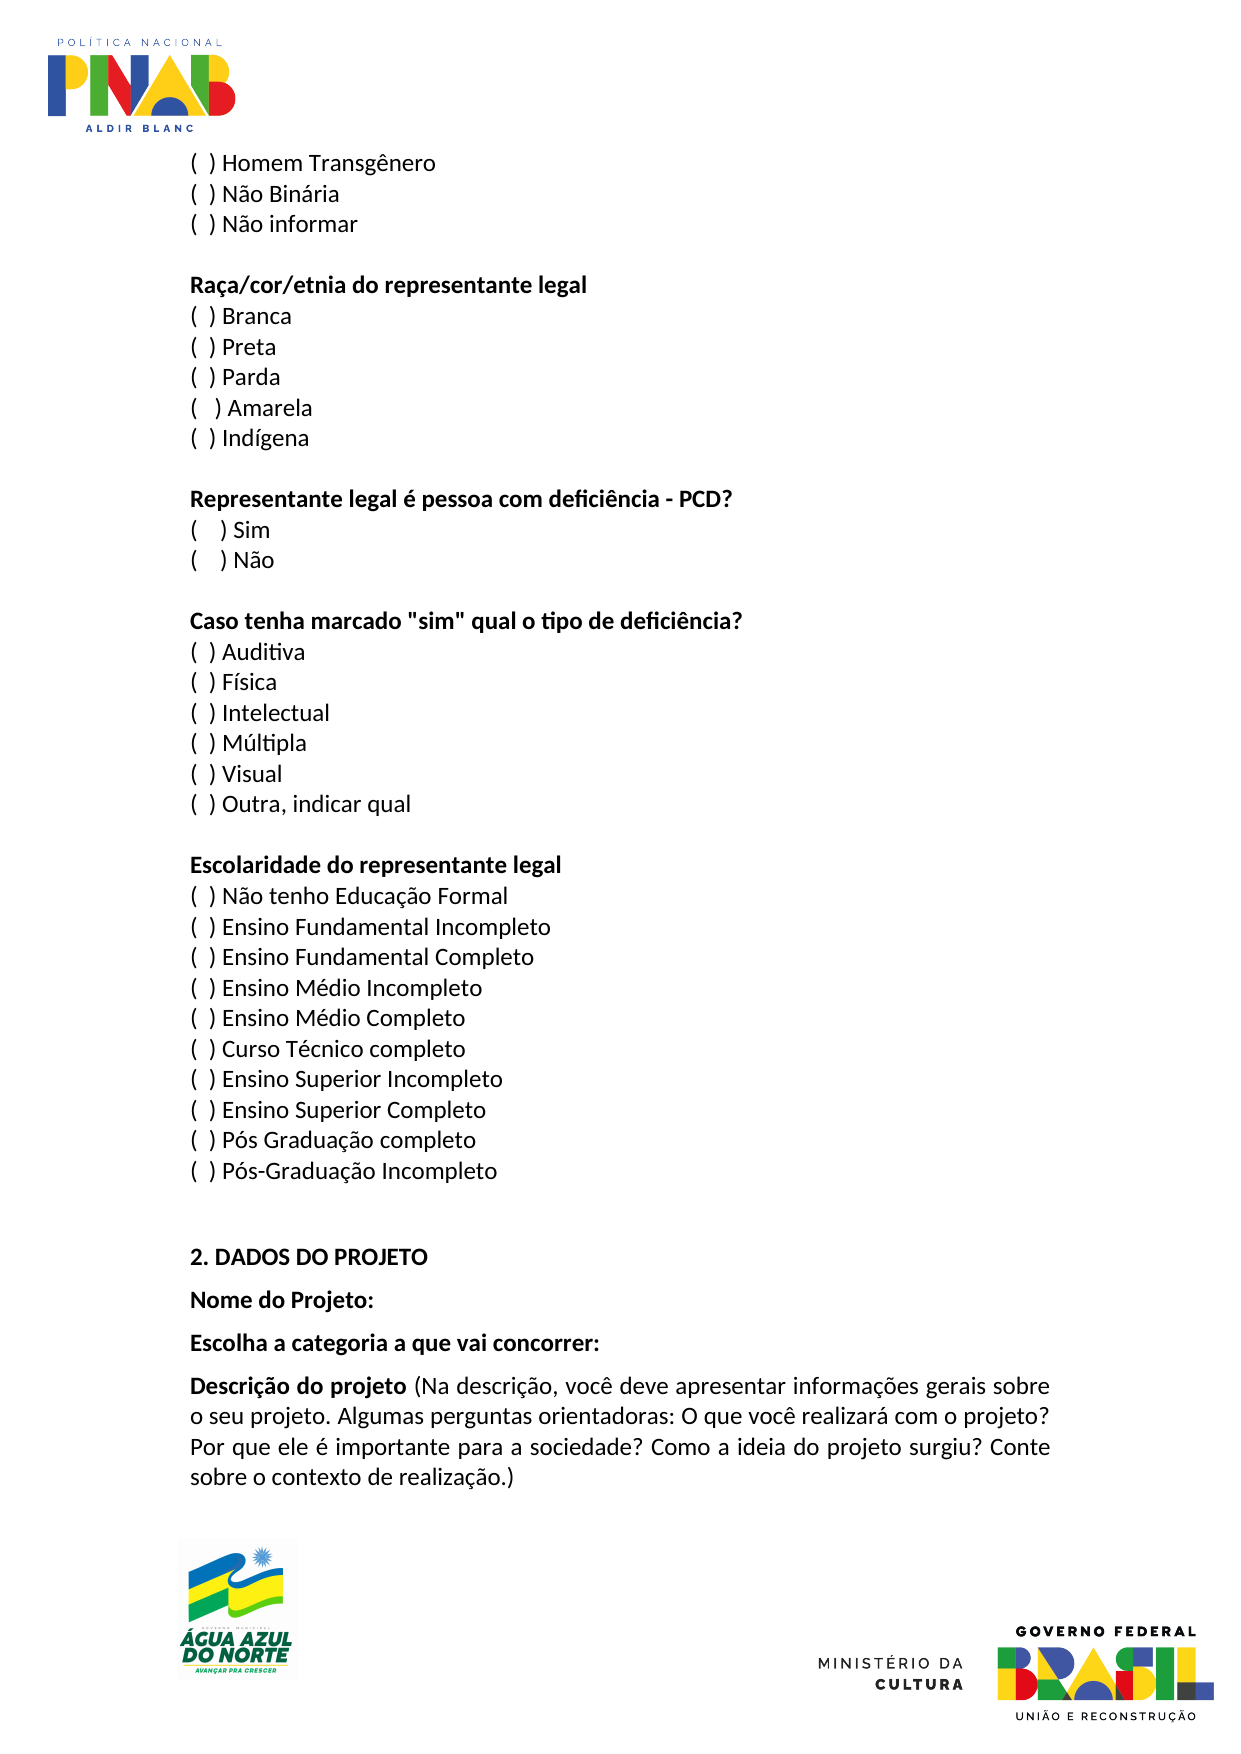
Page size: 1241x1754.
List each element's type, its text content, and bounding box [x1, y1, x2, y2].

text ( ) Intelectual [190, 697, 1051, 727]
text ( ) Não Binária [190, 178, 1051, 209]
text Escolha a categoria a que vai concorrer: [190, 1327, 1051, 1357]
text ( ) Ensino Superior Incompleto [190, 1063, 1051, 1094]
text ( ) Física [190, 666, 1051, 697]
picture [3, 1, 1241, 1752]
text ( ) Parda [190, 361, 1051, 392]
text 2. DADOS DO PROJETO [190, 1241, 1051, 1271]
text ( ) Visual [190, 758, 1051, 788]
text ( ) Não tenho Educação Formal [190, 880, 1051, 911]
text Raça/cor/etnia do representante legal [190, 270, 1051, 300]
text Descrição do projeto (Na descrição, você deve apresentar informações gerais sobre o seu projeto. Algumas perguntas orientadoras: O que você realizará com o projeto? Por que ele é importante para a sociedade? Como a ideia do projeto surgiu? Conte sobre o contexto de realização.) [190, 1370, 1051, 1492]
text ( ) Ensino Fundamental Incompleto [190, 911, 1051, 941]
text ( ) Ensino Médio Completo [190, 1002, 1051, 1033]
text ( ) Preta [190, 331, 1051, 361]
text ( ) Ensino Médio Incompleto [190, 972, 1051, 1002]
text ( ) Curso Técnico completo [190, 1033, 1051, 1063]
text ( ) Ensino Superior Completo [190, 1094, 1051, 1124]
text ( ) Branca [190, 300, 1051, 331]
text ( ) Pós-Graduação Incompleto [190, 1155, 1051, 1185]
text Nome do Projeto: [190, 1284, 1051, 1314]
text ( ) Ensino Fundamental Completo [190, 941, 1051, 972]
text ( ) Outra, indicar qual [190, 788, 1051, 819]
text ( ) Auditiva [190, 636, 1051, 666]
text Representante legal é pessoa com deficiência - PCD? [190, 483, 1051, 514]
text Escolaridade do representante legal [190, 849, 1051, 880]
text ( ) Indígena [190, 422, 1051, 453]
text ( ) Pós Graduação completo [190, 1124, 1051, 1155]
text ( ) Homem Transgênero [190, 148, 1051, 178]
text ( ) Múltipla [190, 727, 1051, 758]
text ( ) Não informar [190, 209, 1051, 239]
text ( ) Sim [190, 514, 1051, 544]
text ( ) Amarela [190, 392, 1051, 422]
text ( ) Não [190, 544, 1051, 575]
text Caso tenha marcado "sim" qual o tipo de deficiência? [190, 605, 1051, 636]
